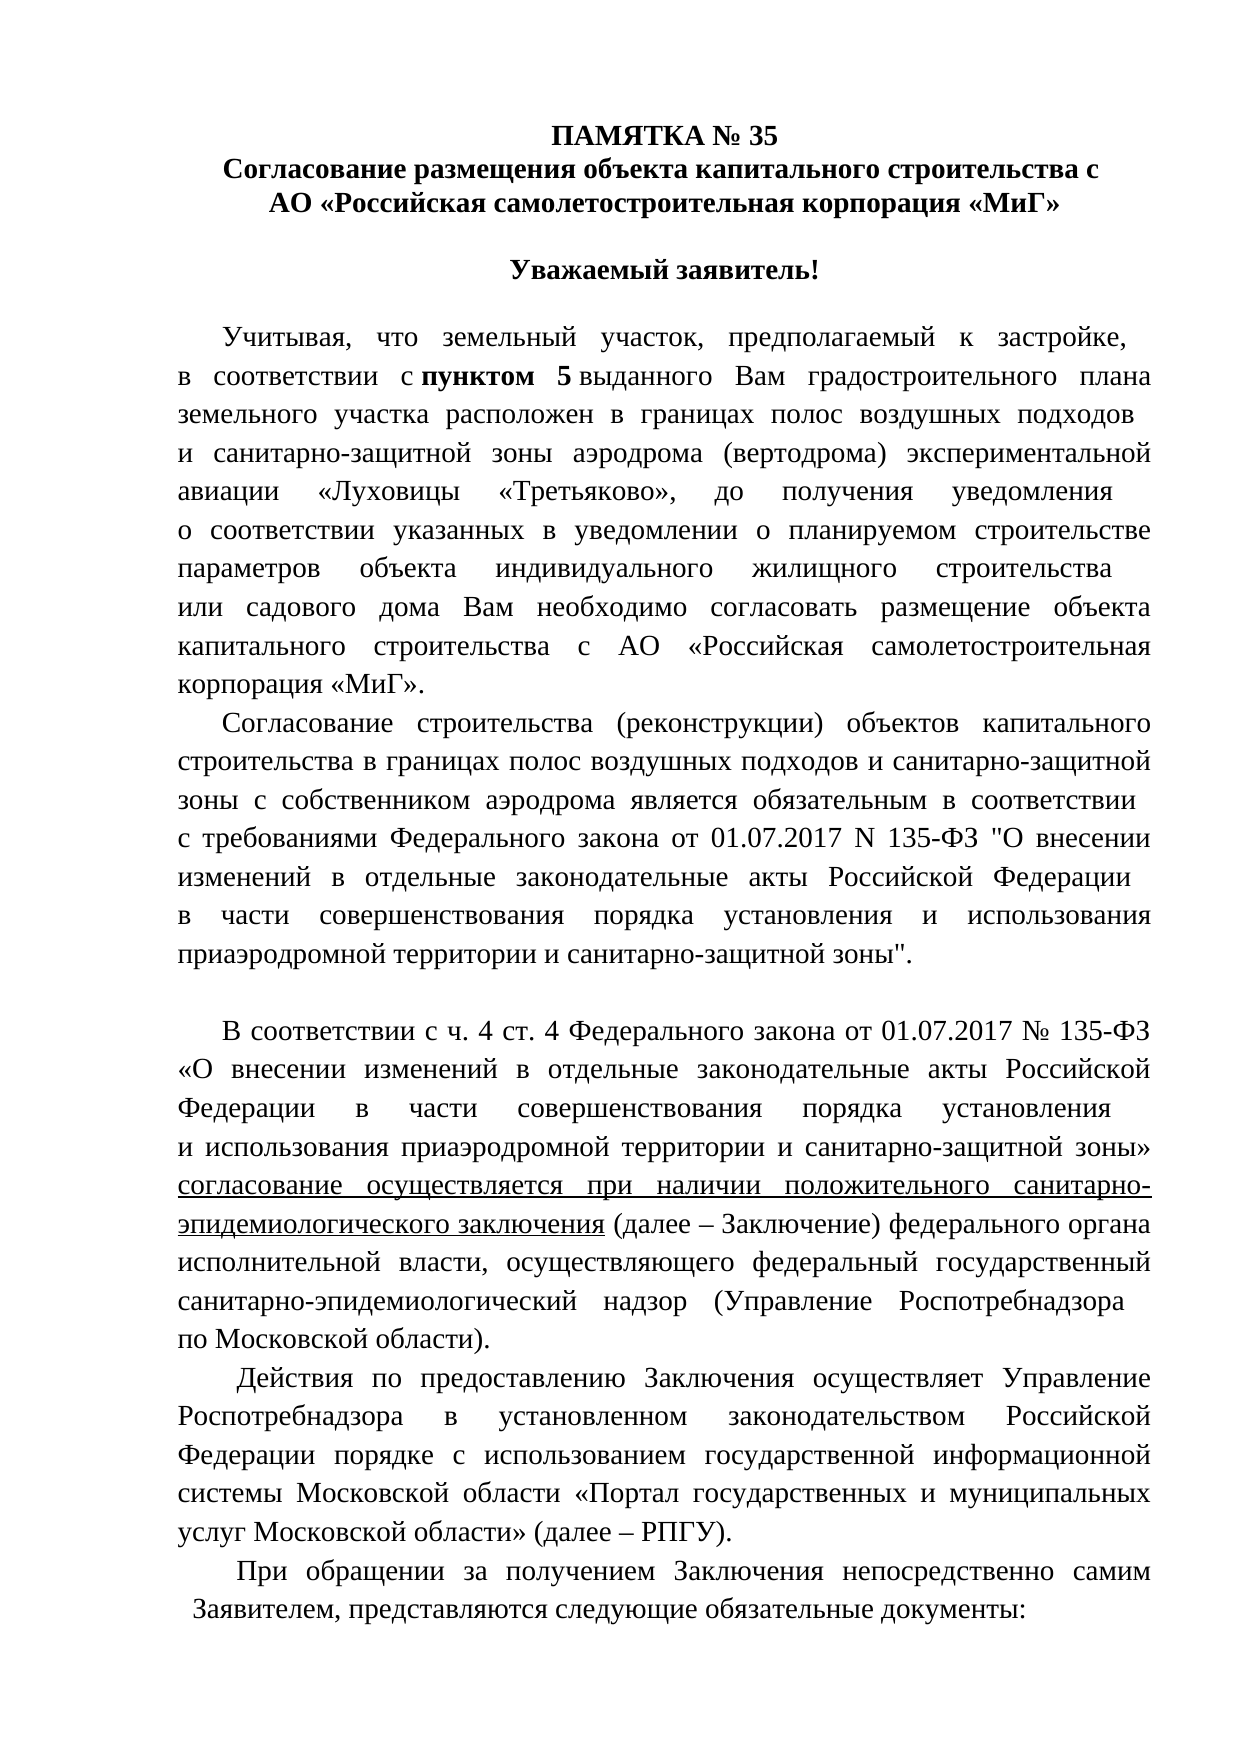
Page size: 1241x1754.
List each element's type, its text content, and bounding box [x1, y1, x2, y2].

list Действия по предоставлению Заключения осуществляет Управление Роспотребнадзора в установленном законодательством Российской Федерации порядке с использованием государственной информационной системы Московской области «Портал государственных и муниципальных услуг Московской области» (далее – РПГУ). [177, 1360, 1152, 1548]
text ПАМЯТКА № 35 [177, 118, 1152, 152]
text Уважаемый заявитель! [177, 252, 1152, 286]
text Учитывая, что земельный участок, предполагаемый к застройке, в соответствии с пунктом 5 выданного Вам градостроительного плана земельного участка расположен в границах полос воздушных подходов и санитарно-защитной зоны аэродрома (вертодрома) экспериментальной авиации «Луховицы «Третьяково», до получения уведомления о соответствии указанных в уведомлении о планируемом строительстве параметров объекта индивидуального жилищного строительства или садового дома Вам необходимо согласовать размещение объекта капитального строительства с АО «Российская самолетостроительная корпорация «МиГ». [177, 319, 1152, 700]
text Согласование строительства (реконструкции) объектов капитального строительства в границах полос воздушных подходов и санитарно-защитной зоны с собственником аэродрома является обязательным в соответствии с требованиями Федерального закона от 01.07.2017 N 135-ФЗ "О внесении изменений в отдельные законодательные акты Российской Федерации в части совершенствования порядка установления и использования приаэродромной территории и санитарно-защитной зоны". [177, 705, 1152, 969]
text В соответствии с ч. 4 ст. 4 Федерального закона от 01.07.2017 № 135-ФЗ «О внесении изменений в отдельные законодательные акты Российской Федерации в части совершенствования порядка установления и использования приаэродромной территории и санитарно-защитной зоны» согласование осуществляется при наличии положительного санитарно-эпидемиологического заключения (далее – Заключение) федерального органа исполнительной власти, осуществляющего федеральный государственный санитарно-эпидемиологический надзор (Управление Роспотребнадзора по Московской области). [177, 1197, 1152, 1355]
text В соответствии с ч. 4 ст. 4 Федерального закона от 01.07.2017 № 135-ФЗ «О внесении изменений в отдельные законодательные акты Российской Федерации в части совершенствования порядка установления и использования приаэродромной территории и санитарно-защитной зоны» согласование осуществляется при наличии положительного санитарно-эпидемиологического заключения (далее – Заключение) федерального органа исполнительной власти, осуществляющего федеральный государственный санитарно-эпидемиологический надзор (Управление Роспотребнадзора по Московской области). [177, 1013, 1152, 1196]
list При обращении за получением Заключения непосредственно самим Заявителем, представляются следующие обязательные документы: [192, 1553, 1152, 1625]
text Согласование размещения объекта капитального строительства с АО «Российская самолетостроительная корпорация «МиГ» [177, 152, 1152, 219]
